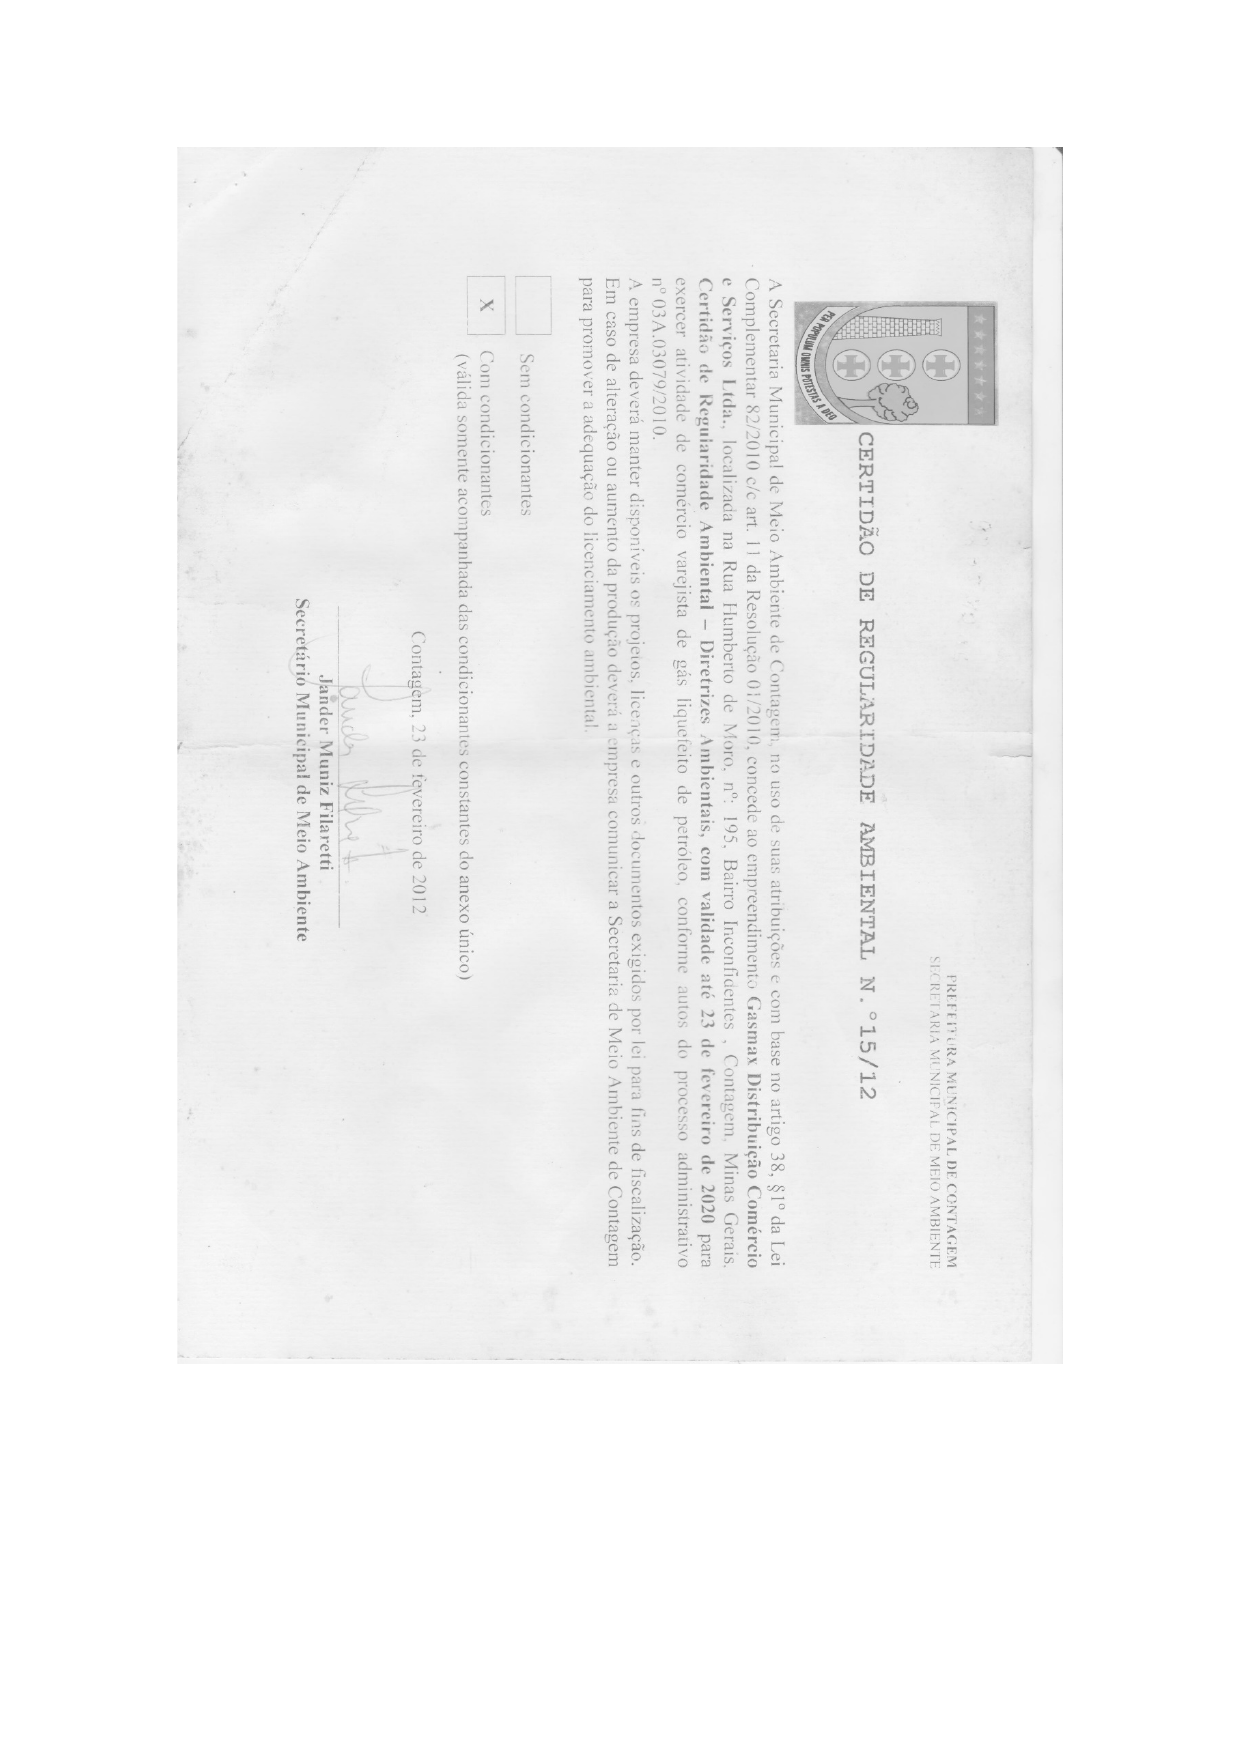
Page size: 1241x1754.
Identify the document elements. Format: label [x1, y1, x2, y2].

picture [177, 147, 1063, 1364]
